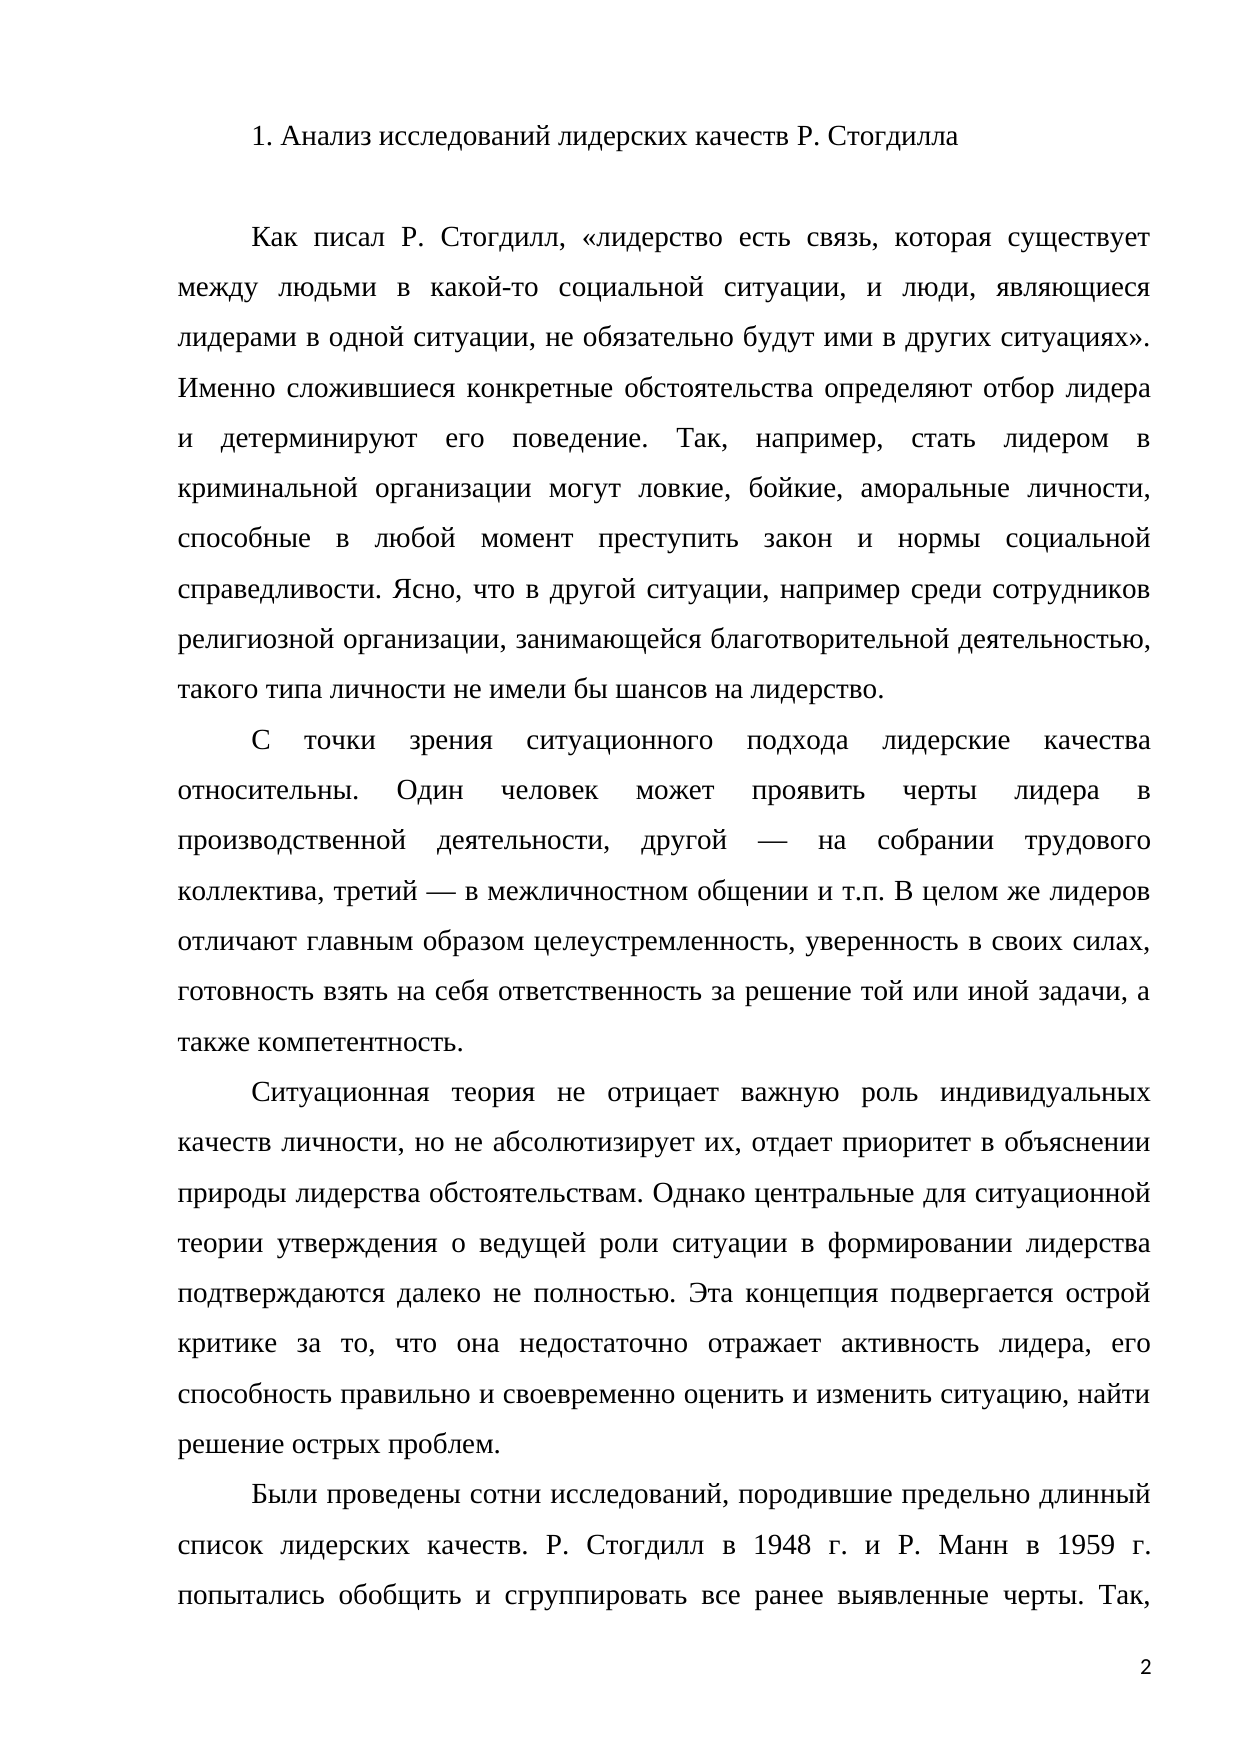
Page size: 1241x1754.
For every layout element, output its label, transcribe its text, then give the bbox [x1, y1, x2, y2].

text Как писал Р. Стогдилл, «лидерство есть связь, которая существует между людьми в какой-то социальной ситуации, и люди, являющиеся лидерами в одной ситуации, не обязательно будут ими в других ситуациях». Именно сложившиеся конкретные обстоятельства определяют отбор лидера и детерминируют его поведение. Так, например, стать лидером в криминальной организации могут ловкие, бойкие, аморальные личности, способные в любой момент преступить закон и нормы социальной справедливости. Ясно, что в другой ситуации, например среди сотрудников религиозной организации, занимающейся благотворительной деятельностью, такого типа личности не имели бы шансов на лидерство. [177, 219, 1152, 705]
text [177, 1477, 1152, 1611]
text Ситуационная теория не отрицает важную роль индивидуальных качеств личности, но не абсолютизирует их, отдает приоритет в объяснении природы лидерства обстоятельствам. Однако центральные для ситуационной теории утверждения о ведущей роли ситуации в формировании лидерства подтверждаются далеко не полностью. Эта концепция подвергается острой критике за то, что она недостаточно отражает активность лидера, его способность правильно и своевременно оценить и изменить ситуацию, найти решение острых проблем. [177, 1074, 1152, 1460]
text С точки зрения ситуационного подхода лидерские качества относительны. Один человек может проявить черты лидера в производственной деятельности, другой — на собрании трудового коллектива, третий — в межличностном общении и т.п. В целом же лидеров отличают главным образом целеустремленность, уверенность в своих силах, готовность взять на себя ответственность за решение той или иной задачи, а также компетентность. [177, 722, 1152, 1057]
list 1. Анализ исследований лидерских качеств Р. Стогдилла [177, 118, 1152, 152]
